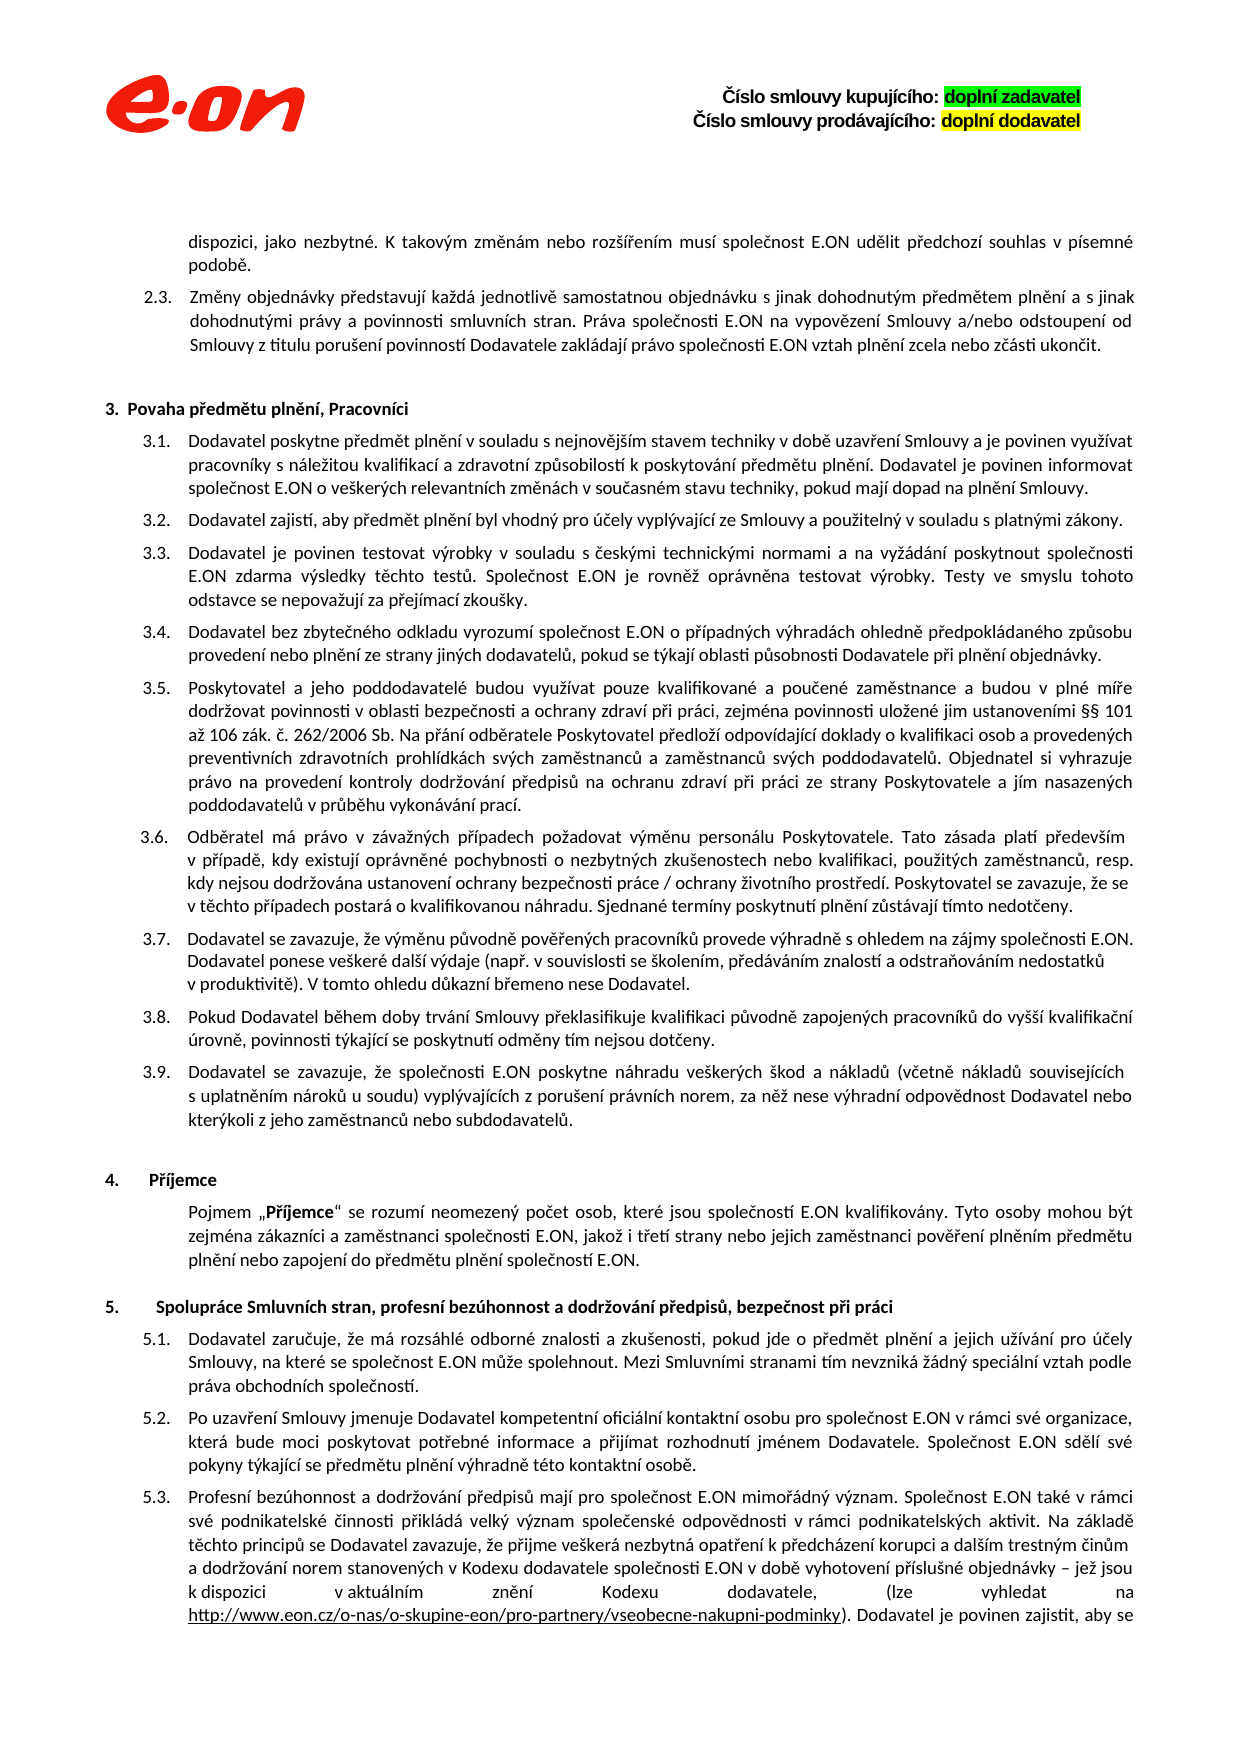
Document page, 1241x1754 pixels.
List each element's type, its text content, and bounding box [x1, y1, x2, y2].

text 3.1. Dodavatel poskytne předmět plnění v souladu s nejnovějším stavem techniky v době uzavření Smlouvy a je povinen využívat pracovníky s náležitou kvalifikací a zdravotní způsobilostí k poskytování předmětu plnění. Dodavatel je povinen informovat společnost E.ON o veškerých relevantních změnách v současném stavu techniky, pokud mají dopad na plnění Smlouvy. [142, 429, 1134, 499]
text 3.7. Dodavatel se zavazuje, že výměnu původně pověřených pracovníků provede výhradně s ohledem na zájmy společnosti E.ON. Dodavatel ponese veškeré další výdaje (např. v souvislosti se školením, předáváním znalostí a odstraňováním nedostatků v produktivitě). V tomto ohledu důkazní břemeno nese Dodavatel. [142, 927, 1135, 996]
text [142, 1486, 1134, 1626]
text 2.3. Změny objednávky představují každá jednotlivě samostatnou objednávku s jinak dohodnutým předmětem plnění a s jinak dohodnutými právy a povinnosti smluvních stran. Práva společnosti E.ON na vypovězení Smlouvy a/nebo odstoupení od Smlouvy z titulu porušení povinností Dodavatele zakládají právo společnosti E.ON vztah plnění zcela nebo zčásti ukončit. [144, 286, 1134, 356]
text 3.4. Dodavatel bez zbytečného odkladu vyrozumí společnost E.ON o případných výhradách ohledně předpokládaného způsobu provedení nebo plnění ze strany jiných dodavatelů, pokud se týkají oblasti působnosti Dodavatele při plnění objednávky. [142, 620, 1134, 667]
text 3.3. Dodavatel je povinen testovat výrobky v souladu s českými technickými normami a na vyžádání poskytnout společnosti E.ON zdarma výsledky těchto testů. Společnost E.ON je rovněž oprávněna testovat výrobky. Testy ve smyslu tohoto odstavce se nepovažují za přejímací zkoušky. [142, 541, 1134, 611]
subtitle 5. Spolupráce Smluvních stran, profesní bezúhonnost a dodržování předpisů, bezpečnost při práci [105, 1295, 1134, 1318]
text 5.1. Dodavatel zaručuje, že má rozsáhlé odborné znalosti a zkušenosti, pokud jde o předmět plnění a jejich užívání pro účely Smlouvy, na které se společnost E.ON může spolehnout. Mezi Smluvními stranami tím nevzniká žádný speciální vztah podle práva obchodních společností. [142, 1327, 1134, 1397]
text 5.2. Po uzavření Smlouvy jmenuje Dodavatel kompetentní oficiální kontaktní osobu pro společnost E.ON v rámci své organizace, která bude moci poskytovat potřebné informace a přijímat rozhodnutí jménem Dodavatele. Společnost E.ON sdělí své pokyny týkající se předmětu plnění výhradně této kontaktní osobě. [142, 1406, 1134, 1476]
text 3.2. Dodavatel zajistí, aby předmět plnění byl vhodný pro účely vyplývající ze Smlouvy a použitelný v souladu s platnými zákony. [142, 509, 1134, 532]
subtitle 3. Povaha předmětu plnění, Pracovníci [105, 397, 1134, 420]
text Pojmem „Příjemce“ se rozumí neomezený počet osob, které jsou společností E.ON kvalifikovány. Tyto osoby mohou být zejména zákazníci a zaměstnanci společnosti E.ON, jakož i třetí strany nebo jejich zaměstnanci pověření plněním předmětu plnění nebo zapojení do předmětu plnění společností E.ON. [188, 1201, 1134, 1271]
text 3.8. Pokud Dodavatel během doby trvání Smlouvy překlasifikuje kvalifikaci původně zapojených pracovníků do vyšší kvalifikační úrovně, povinnosti týkající se poskytnutí odměny tím nejsou dotčeny. [142, 1005, 1134, 1051]
text 3.5. Poskytovatel a jeho poddodavatelé budou využívat pouze kvalifikované a poučené zaměstnance a budou v plné míře dodržovat povinnosti v oblasti bezpečnosti a ochrany zdraví při práci, zejména povinnosti uložené jim ustanoveními §§ 101 až 106 zák. č. 262/2006 Sb. Na přání odběratele Poskytovatel předloží odpovídající doklady o kvalifikaci osob a provedených preventivních zdravotních prohlídkách svých zaměstnanců a zaměstnanců svých poddodavatelů. Objednatel si vyhrazuje právo na provedení kontroly dodržování předpisů na ochranu zdraví při práci ze strany Poskytovatele a jím nasazených poddodavatelů v průběhu vykonávání prací. [142, 676, 1134, 816]
text 3.6. Odběratel má právo v závažných případech požadovat výměnu personálu Poskytovatele. Tato zásada platí především v případě, kdy existují oprávněné pochybnosti o nezbytných zkušenostech nebo kvalifikaci, použitých zaměstnanců, resp. kdy nejsou dodržována ustanovení ochrany bezpečnosti práce / ochrany životního prostředí. Poskytovatel se zavazuje, že se v těchto případech postará o kvalifikovanou náhradu. Sjednané termíny poskytnutí plnění zůstávají tímto nedotčeny. [136, 826, 1135, 917]
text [142, 230, 1134, 276]
subtitle 4. Příjemce [105, 1168, 1134, 1191]
text 3.9. Dodavatel se zavazuje, že společnosti E.ON poskytne náhradu veškerých škod a nákladů (včetně nákladů souvisejících s uplatněním nároků u soudu) vyplývajících z porušení právních norem, za něž nese výhradní odpovědnost Dodavatel nebo kterýkoli z jeho zaměstnanců nebo subdodavatelů. [142, 1061, 1134, 1131]
